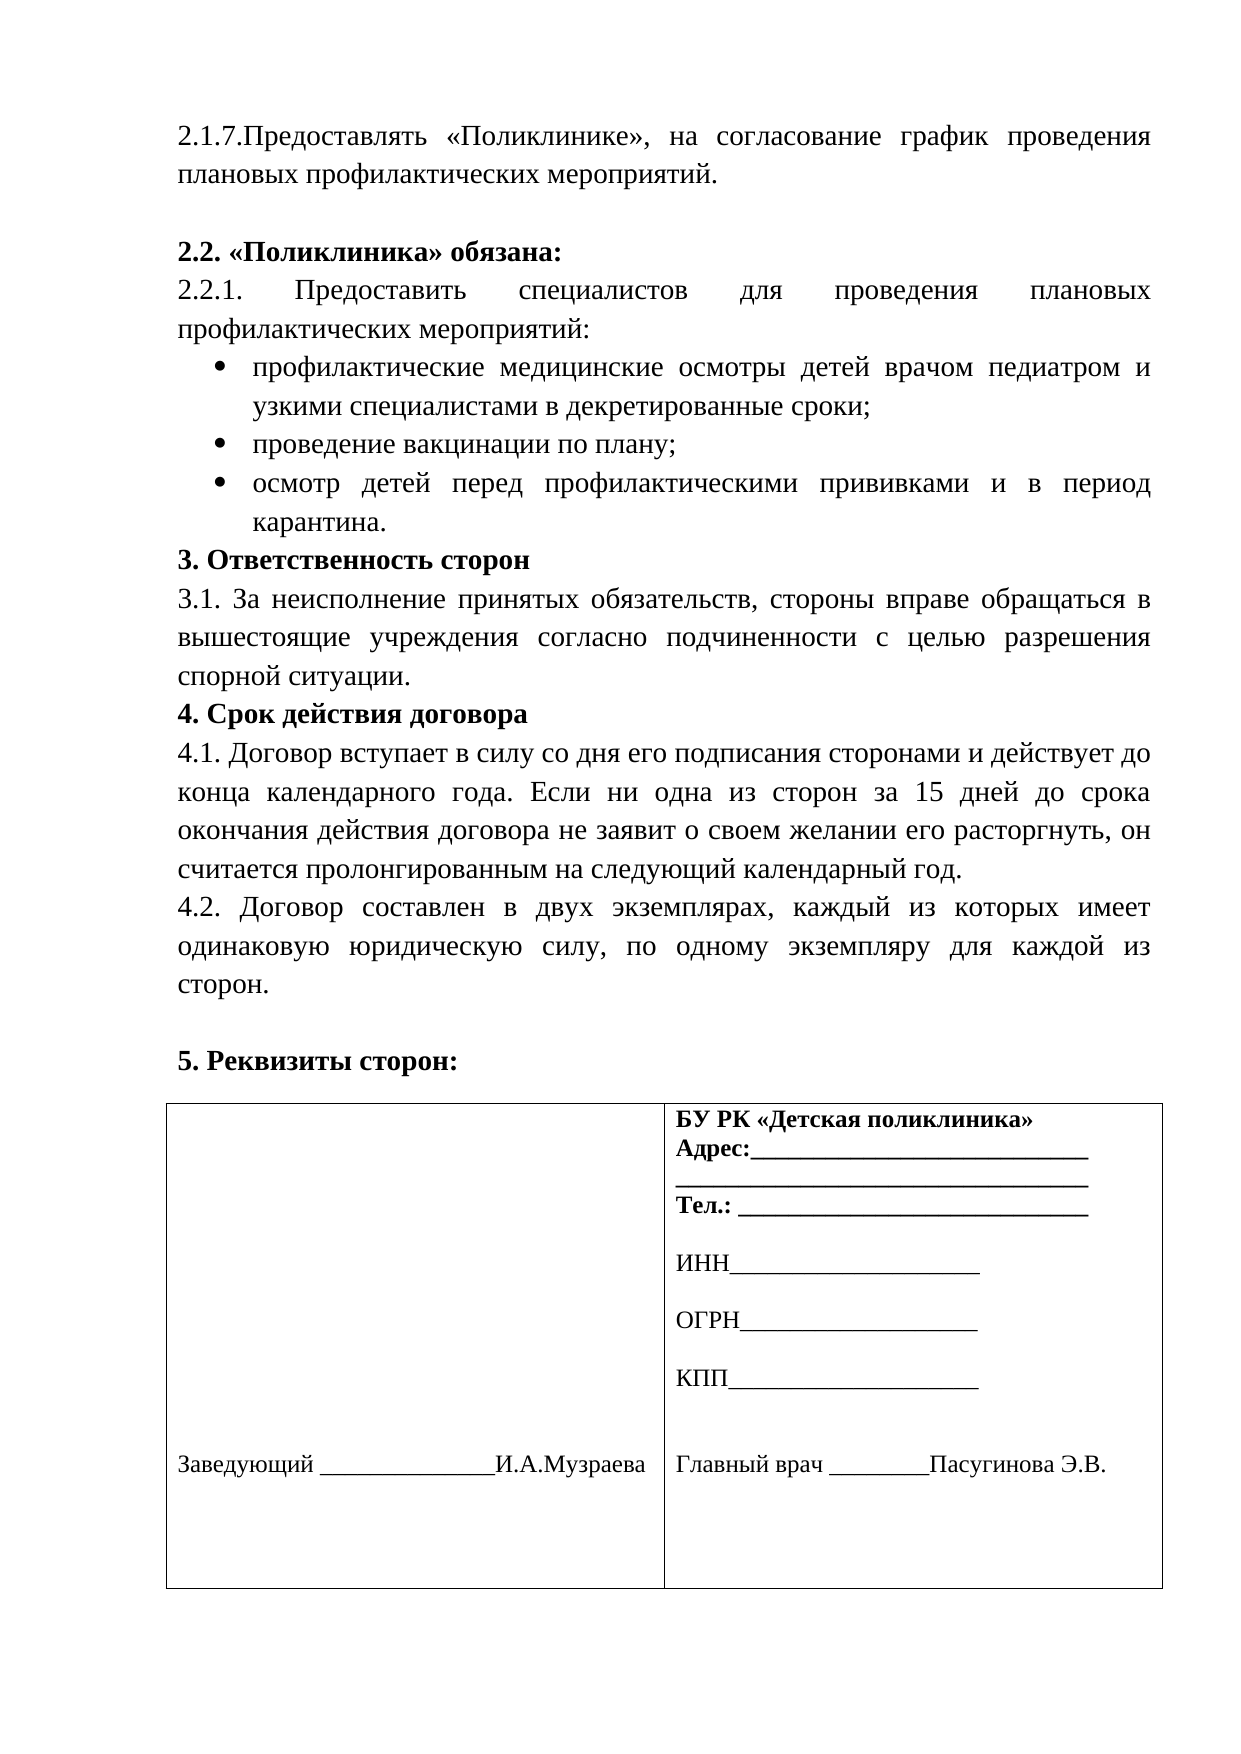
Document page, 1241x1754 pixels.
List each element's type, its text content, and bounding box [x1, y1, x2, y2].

table_header Заведующий ______________И.А.Музраева [167, 1104, 664, 1588]
list проведение вакцинации по плану; [215, 427, 1152, 460]
text 2.2. «Поликлиника» обязана: [177, 234, 1152, 267]
list профилактические медицинские осмотры детей врачом педиатром и узкими специалистами в декретированные сроки; [215, 349, 1152, 422]
text 2.1.7.Предоставлять «Поликлинике», на согласование график проведения плановых профилактических мероприятий. [177, 118, 1152, 190]
text 4.2. Договор составлен в двух экземплярах, каждый из которых имеет одинаковую юридическую силу, по одному экземпляру для каждой из сторон. [177, 889, 1152, 1000]
text 4.1. Договор вступает в силу со дня его подписания сторонами и действует до конца календарного года. Если ни одна из сторон за 15 дней до срока окончания действия договора не заявит о своем желании его расторгнуть, он считается пролонгированным на следующий календарный год. [177, 735, 1152, 884]
text 2.2.1. Предоставить специалистов для проведения плановых профилактических мероприятий: [177, 272, 1152, 344]
text 3. Ответственность сторон [177, 542, 1152, 576]
list осмотр детей перед профилактическими прививками и в период карантина. [215, 465, 1152, 537]
table_header БУ РК «Детская поликлиника» Адрес:___________________________ _________________________________ Тел.: ____________________________ ИНН____________________ ОГРН___________________ КПП____________________ Главный врач ________Пасугинова Э.В. [665, 1104, 1162, 1588]
text 4. Срок действия договора [177, 697, 1152, 730]
text 3.1. За неисполнение принятых обязательств, стороны вправе обращаться в вышестоящие учреждения согласно подчиненности с целью разрешения спорной ситуации. [177, 581, 1152, 692]
text 5. Реквизиты сторон: [177, 1043, 1152, 1077]
